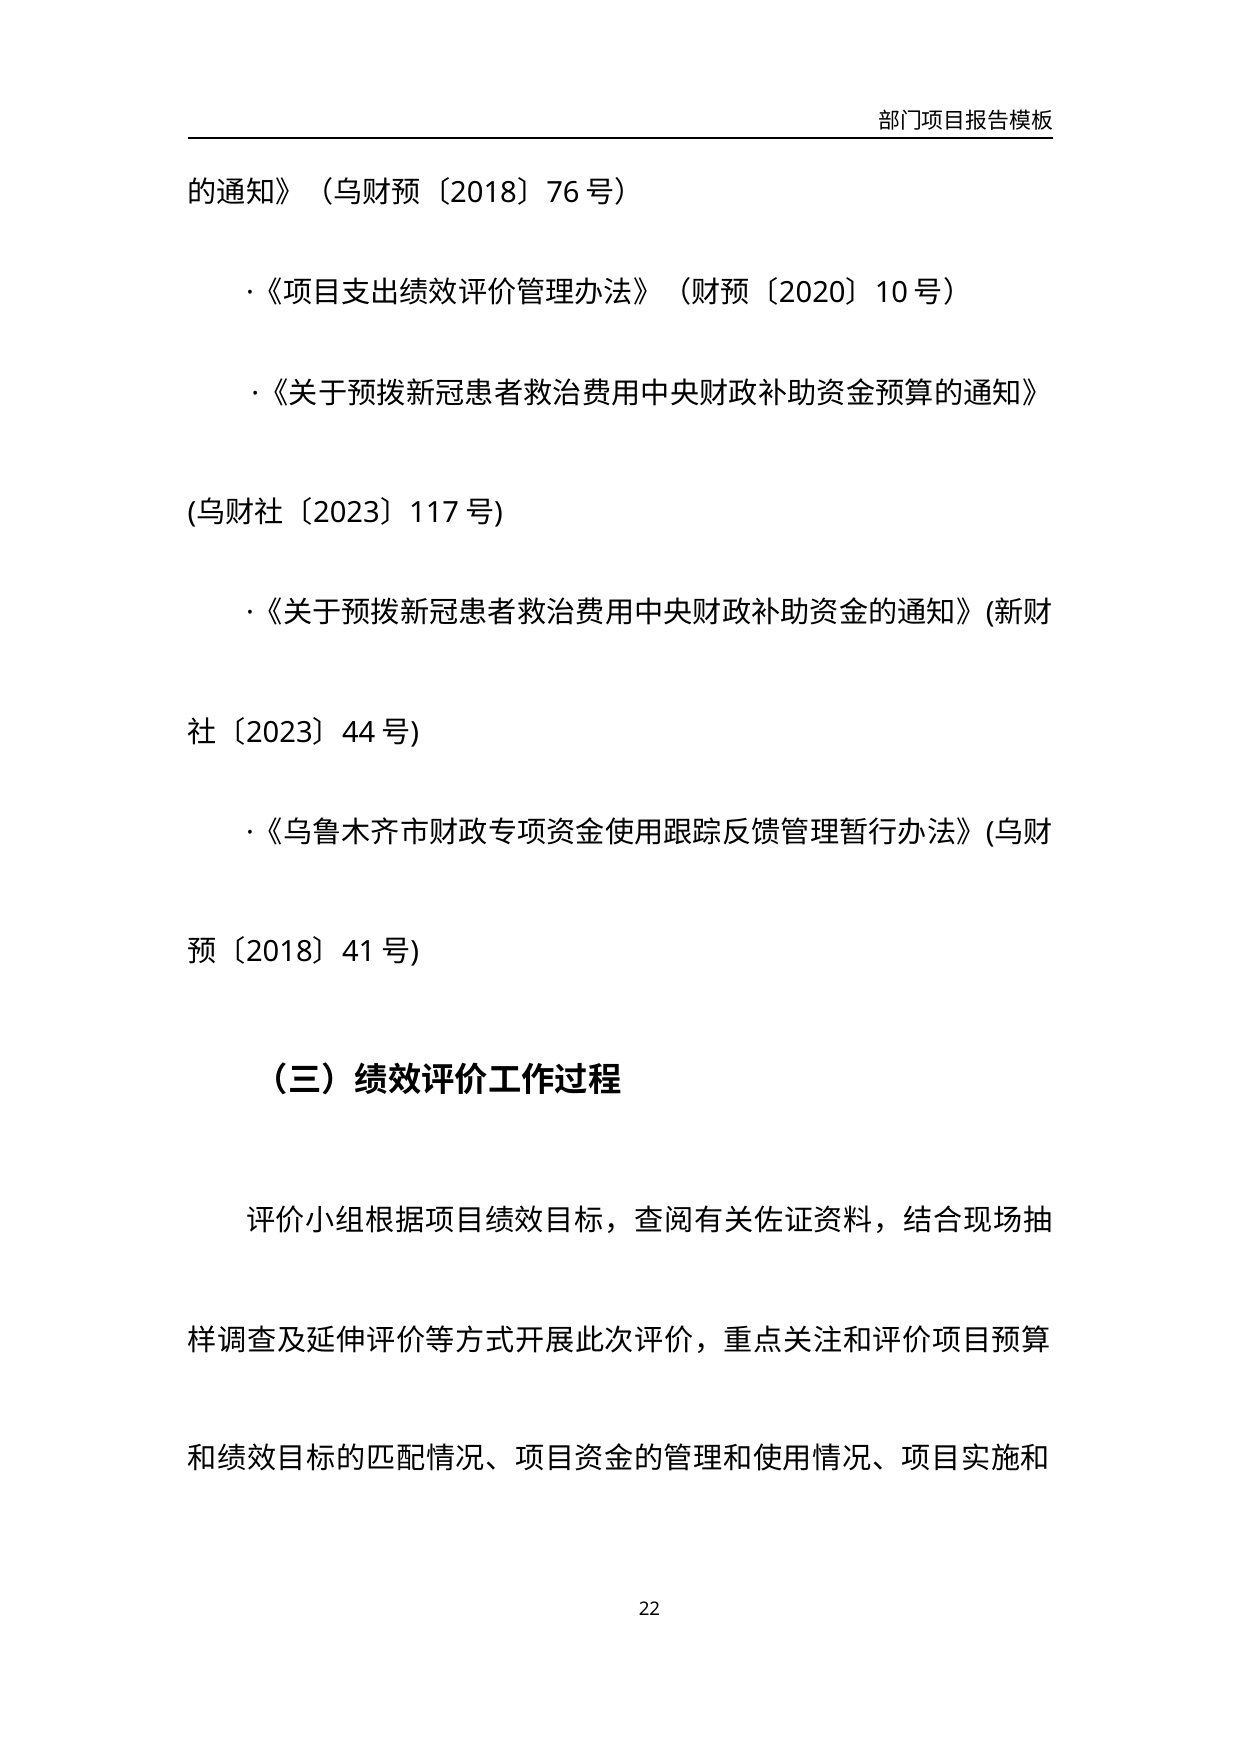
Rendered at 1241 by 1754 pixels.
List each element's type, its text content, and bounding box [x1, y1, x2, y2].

subtitle （三）绩效评价工作过程 [187, 1037, 1053, 1116]
text ·《关于预拨新冠患者救治费用中央财政补助资金的通知》(新财社〔2023〕44号) [187, 571, 1053, 769]
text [187, 150, 1053, 229]
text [187, 1178, 1053, 1496]
text ·《乌鲁木齐市财政专项资金使用跟踪反馈管理暂行办法》(乌财预〔2018〕41号) [187, 790, 1053, 989]
text ·《项目支出绩效评价管理办法》（财预〔2020〕10号） [187, 251, 1053, 330]
text ·《关于预拨新冠患者救治费用中央财政补助资金预算的通知》(乌财社〔2023〕117号) [187, 351, 1053, 549]
